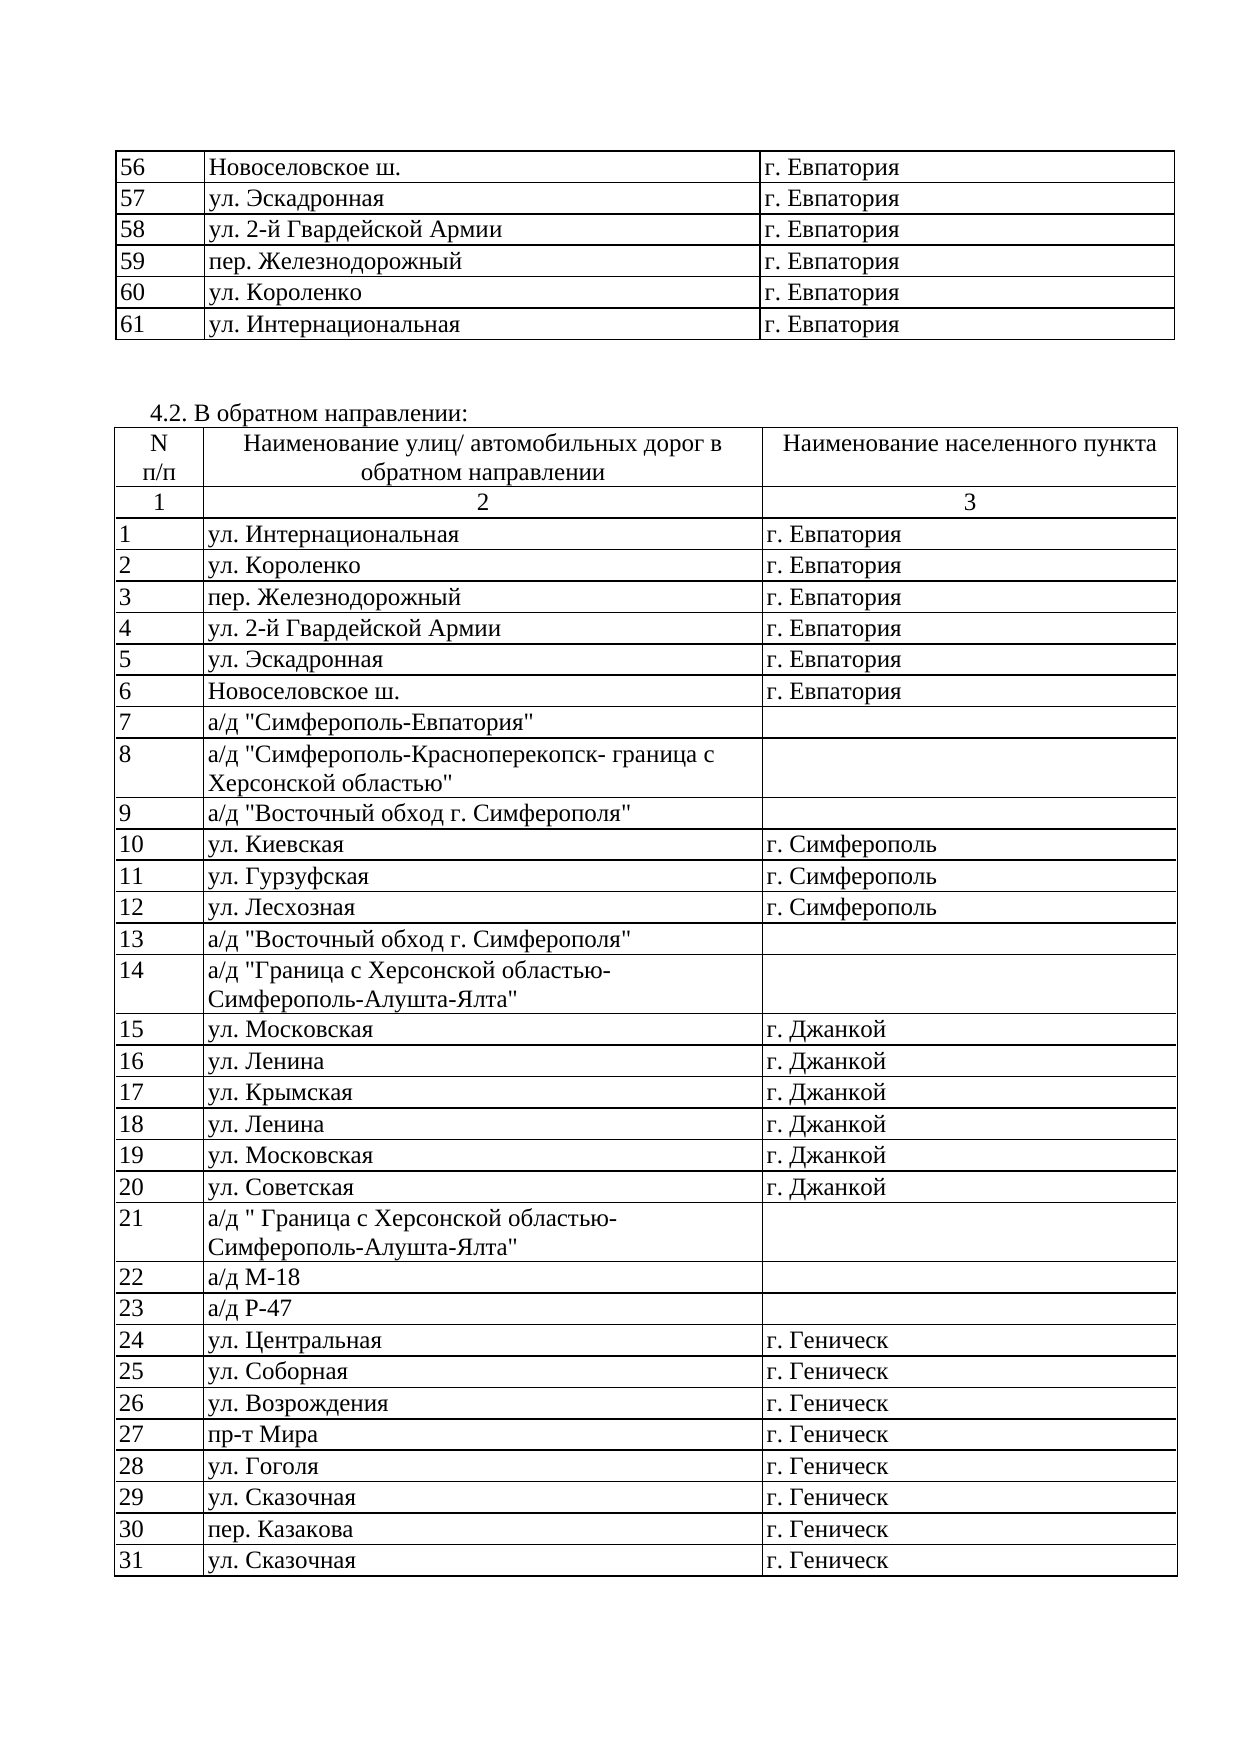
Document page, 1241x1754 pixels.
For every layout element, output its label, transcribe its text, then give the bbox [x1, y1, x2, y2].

table_cell ул. Гоголя [204, 1451, 762, 1481]
table_cell г. Евпатория [763, 611, 1177, 643]
table_cell 30 [115, 1513, 203, 1544]
table_cell ул. Короленко [205, 277, 759, 307]
table_cell ул. Лесхозная [204, 892, 762, 922]
table_cell 10 [115, 829, 203, 859]
table_cell 2 [204, 487, 762, 517]
table_cell [763, 954, 1177, 1013]
table_cell [763, 796, 1177, 828]
table_cell 26 [115, 1388, 203, 1418]
table_cell г. Евпатория [763, 580, 1177, 611]
table_cell а/д Р-47 [204, 1294, 762, 1323]
table_cell 8 [115, 738, 203, 796]
table_cell ул. Возрождения [204, 1388, 762, 1418]
table_cell г. Евпатория [763, 674, 1177, 706]
table_cell г. Евпатория [763, 517, 1177, 548]
table_cell а/д "Симферополь-Евпатория" [204, 707, 762, 737]
table_cell 2 [115, 550, 203, 580]
table_cell 18 [115, 1108, 203, 1138]
table_cell пр-т Мира [204, 1420, 762, 1449]
table_cell г. Евпатория [761, 215, 1174, 244]
table_cell а/д "Симферополь-Красноперекопск- граница с Херсонской областью" [204, 739, 762, 796]
table_cell ул. Короленко [204, 550, 762, 580]
table_cell ул. Ленина [204, 1109, 762, 1138]
table_cell 28 [115, 1450, 203, 1481]
table_cell а/д "Восточный обход г. Симферополя" [204, 924, 762, 954]
table_cell Новоселовское ш. [204, 676, 762, 706]
table_cell [763, 922, 1177, 954]
table_cell г. Евпатория [761, 152, 1174, 181]
table_cell г. Симферополь [763, 828, 1177, 859]
table_cell ул. Эскадронная [205, 183, 759, 213]
table_cell 56 [117, 152, 204, 181]
table_cell 29 [115, 1482, 203, 1512]
table_cell [763, 737, 1177, 796]
table_cell 23 [115, 1293, 203, 1323]
table_cell 25 [115, 1356, 203, 1386]
table_cell 31 [115, 1545, 203, 1575]
table_cell г. Геническ [763, 1481, 1177, 1512]
table_cell [763, 1292, 1177, 1323]
table_cell 60 [117, 277, 204, 307]
table_cell 17 [115, 1077, 203, 1107]
table_cell 20 [115, 1171, 203, 1201]
table_header N п/п [115, 428, 203, 486]
text 4.2. В обратном направлении: [150, 398, 1090, 427]
table_cell [763, 1201, 1177, 1261]
table_cell г. Евпатория [761, 309, 1174, 339]
table_cell пер. Железнодорожный [204, 582, 762, 611]
table_cell г. Евпатория [761, 277, 1174, 307]
table_cell ул. Эскадронная [204, 645, 762, 674]
table_cell [763, 706, 1177, 737]
table_cell пер. Железнодорожный [205, 246, 759, 276]
table_cell 58 [117, 215, 204, 244]
table_cell 16 [115, 1045, 203, 1076]
table_cell 19 [115, 1140, 203, 1170]
table_cell 9 [115, 798, 203, 828]
table_cell [763, 1261, 1177, 1292]
table_cell 21 [115, 1203, 203, 1261]
table_cell 14 [115, 955, 203, 1013]
table_cell а/д " Граница с Херсонской областью-Симферополь-Алушта-Ялта" [204, 1203, 762, 1261]
table_cell г. Евпатория [761, 246, 1174, 276]
table_cell ул. Московская [204, 1014, 762, 1044]
table_cell 1 [115, 518, 203, 548]
table_cell г. Симферополь [763, 859, 1177, 891]
table_cell г. Джанкой [763, 1013, 1177, 1044]
table_cell г. Симферополь [763, 891, 1177, 922]
table_cell ул. 2-й Гвардейской Армии [205, 215, 759, 244]
table_cell г. Джанкой [763, 1107, 1177, 1138]
table_cell 61 [117, 309, 204, 339]
table_cell 1 [115, 487, 203, 517]
table_cell 6 [115, 675, 203, 706]
table_header Наименование населенного пункта [763, 428, 1177, 486]
table_cell г. Евпатория [761, 183, 1174, 213]
table_cell пер. Казакова [204, 1514, 762, 1544]
table_cell 3 [763, 486, 1177, 517]
table_cell 7 [115, 707, 203, 737]
table_cell а/д "Граница с Херсонской областью-Симферополь-Алушта-Ялта" [204, 955, 762, 1013]
table_cell г. Геническ [763, 1386, 1177, 1418]
table_cell 5 [115, 644, 203, 674]
table_cell ул. Крымская [204, 1077, 762, 1107]
table_cell г. Геническ [763, 1449, 1177, 1481]
table_cell г. Геническ [763, 1324, 1177, 1355]
table_cell ул. Центральная [204, 1325, 762, 1355]
table_cell а/д "Восточный обход г. Симферополя" [204, 798, 762, 828]
table_cell г. Джанкой [763, 1076, 1177, 1107]
table_cell г. Евпатория [763, 549, 1177, 580]
table_cell ул. Сказочная [204, 1482, 762, 1512]
table_cell г. Джанкой [763, 1139, 1177, 1170]
table_cell ул. Интернациональная [205, 309, 759, 339]
table_cell Новоселовское ш. [205, 152, 759, 181]
table_cell 15 [115, 1014, 203, 1044]
table_cell 13 [115, 923, 203, 954]
table_cell г. Джанкой [763, 1170, 1177, 1201]
table_cell ул. Гурзуфская [204, 861, 762, 891]
table_cell 27 [115, 1419, 203, 1449]
table_cell г. Геническ [763, 1418, 1177, 1449]
table_cell ул. Соборная [204, 1357, 762, 1386]
table_cell 3 [115, 581, 203, 611]
table_cell г. Джанкой [763, 1044, 1177, 1076]
table_cell 59 [117, 246, 204, 276]
table_cell ул. Сказочная [204, 1545, 762, 1575]
table_cell ул. Ленина [204, 1046, 762, 1076]
table_cell а/д М-18 [204, 1262, 762, 1292]
table_cell 24 [115, 1325, 203, 1355]
table_cell г. Геническ [763, 1512, 1177, 1544]
table_cell ул. Советская [204, 1172, 762, 1201]
table_cell 57 [117, 183, 204, 213]
table_cell ул. Московская [204, 1140, 762, 1170]
table_cell 11 [115, 860, 203, 891]
table_cell г. Евпатория [763, 643, 1177, 674]
table_cell 4 [115, 613, 203, 643]
table_cell 22 [115, 1262, 203, 1292]
table_header Наименование улиц/ автомобильных дорог в обратном направлении [204, 428, 762, 486]
table_cell ул. Киевская [204, 830, 762, 859]
table_cell ул. Интернациональная [204, 519, 762, 548]
table_cell г. Геническ [763, 1355, 1177, 1386]
table_cell 12 [115, 892, 203, 922]
table_cell г. Геническ [763, 1544, 1177, 1575]
table_cell ул. 2-й Гвардейской Армии [204, 613, 762, 643]
